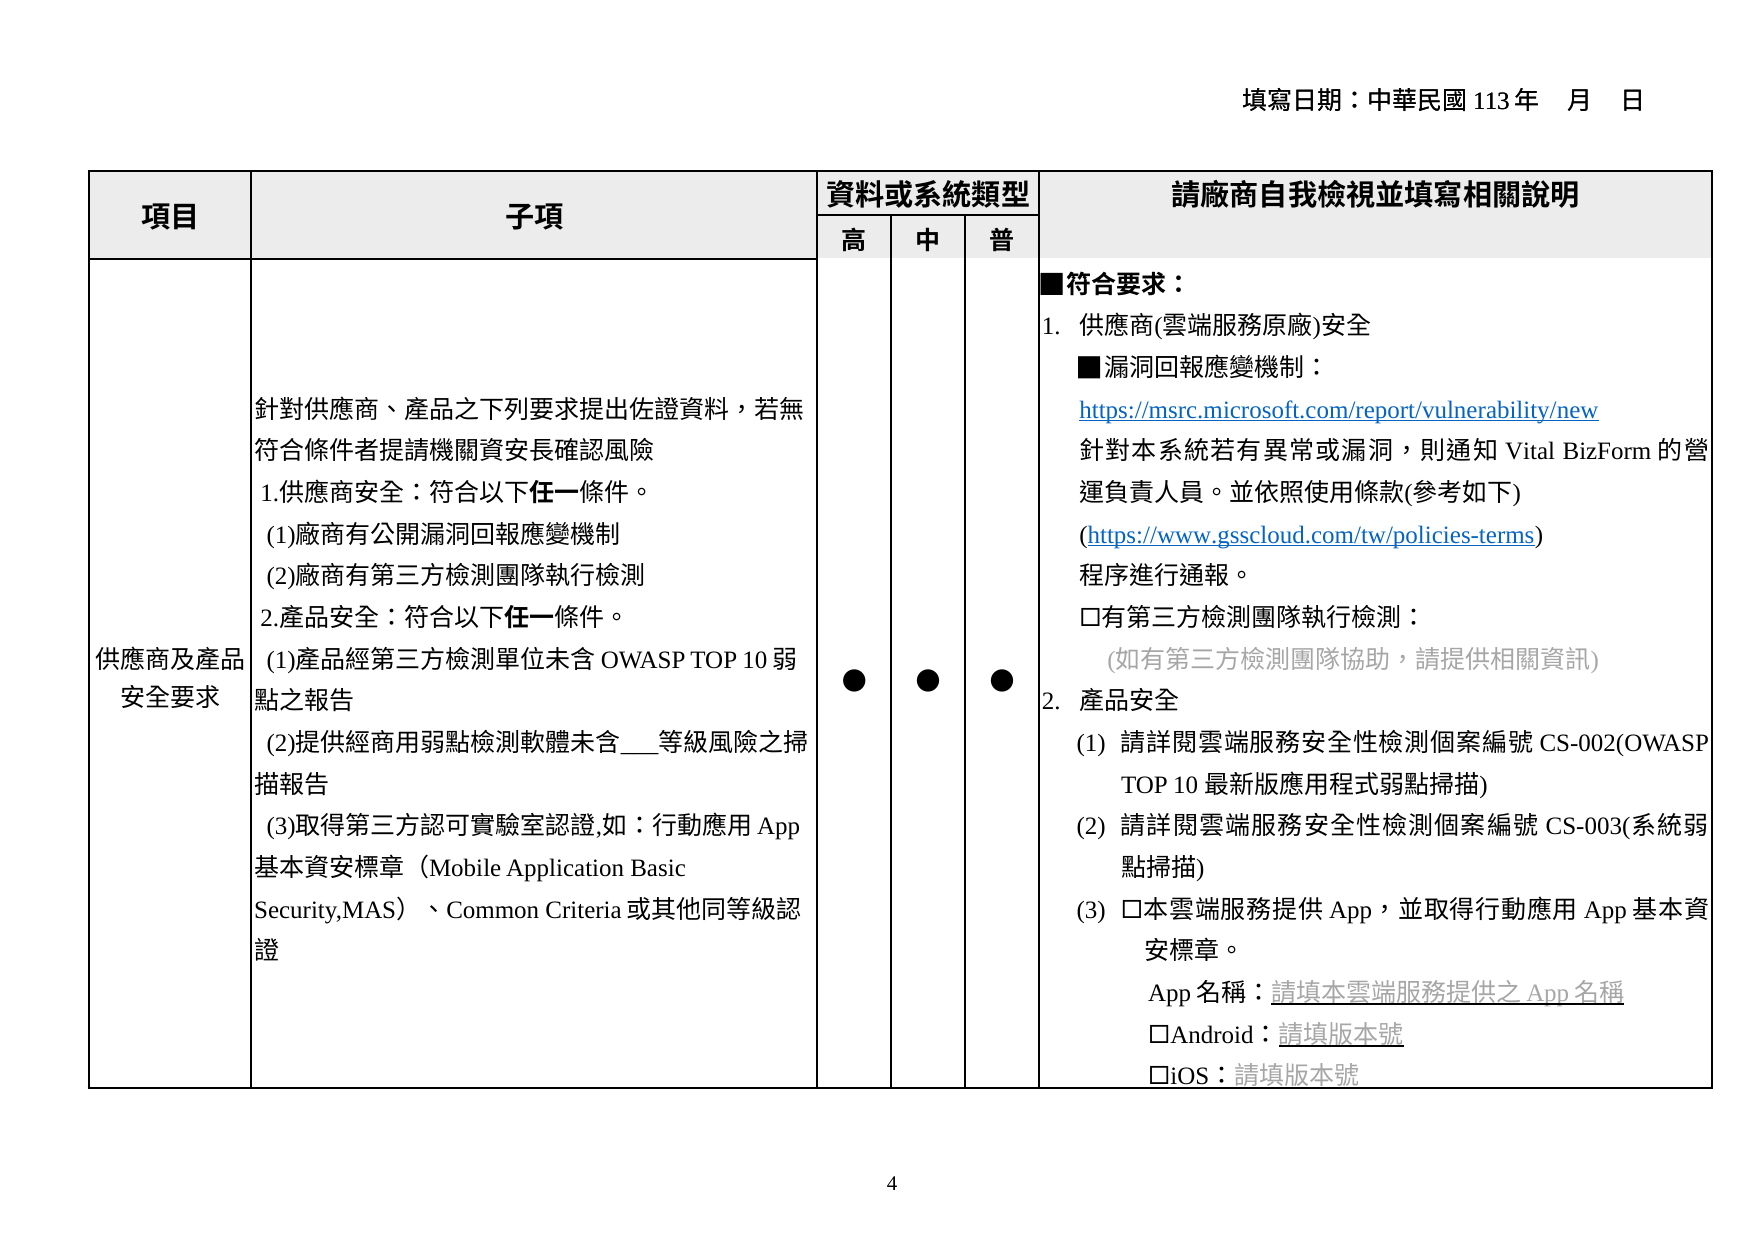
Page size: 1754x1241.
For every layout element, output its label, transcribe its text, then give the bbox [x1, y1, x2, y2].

table_cell ● [966, 258, 1038, 1087]
table_cell 針對供應商、產品之下列要求提出佐證資料，若無符合條件者提請機關資安長確認風險 1.供應商安全：符合以下任一條件。 (1)廠商有公開漏洞回報應變機制 (2)廠商有第三方檢測團隊執行檢測 2.產品安全：符合以下任一條件。 (1)產品經第三方檢測單位未含OWASP TOP 10弱點之報告 (2)提供經商用弱點檢測軟體未含___等級風險之掃描報告 (3)取得第三方認可實驗室認證,如：行動應用App基本資安標章（Mobile Application Basic Security,MAS）、Common Criteria或其他同等級認證 [252, 260, 816, 1087]
table_header 項目 [90, 172, 250, 258]
table_header 資料或系統類型 [818, 172, 1038, 214]
table_cell 高 [818, 216, 890, 258]
table_cell 中 [892, 216, 964, 258]
table_cell 普 [966, 216, 1038, 258]
table_header 子項 [252, 172, 816, 258]
table_cell 符合要求： 供應商(雲端服務原廠)安全 漏洞回報應變機制： https://msrc.microsoft.com/report/vulnerability/new 針對本系統若有異常或漏洞，則通知Vital BizForm的營運負責人員。並依照使用條款(參考如下) (https://www.gsscloud.com/tw/policies-terms) 程序進行通報。 有第三方檢測團隊執行檢測： (如有第三方檢測團隊協助，請提供相關資訊) 產品安全 請詳閱雲端服務安全性檢測個案編號CS-002(OWASP TOP 10 最新版應用程式弱點掃描) 請詳閱雲端服務安全性檢測個案編號CS-003(系統弱點掃描) 本雲端服務提供App，並取得行動應用App基本資安標章。 App名稱：請填本雲端服務提供之App名稱 Android：請填版本號 iOS：請填版本號 [1040, 258, 1711, 1087]
table_header 請廠商自我檢視並填寫相關說明 [1040, 172, 1711, 258]
table_cell 供應商及產品安全要求 [90, 260, 250, 1087]
table_cell ● [892, 258, 964, 1087]
table_cell ● [818, 258, 890, 1087]
